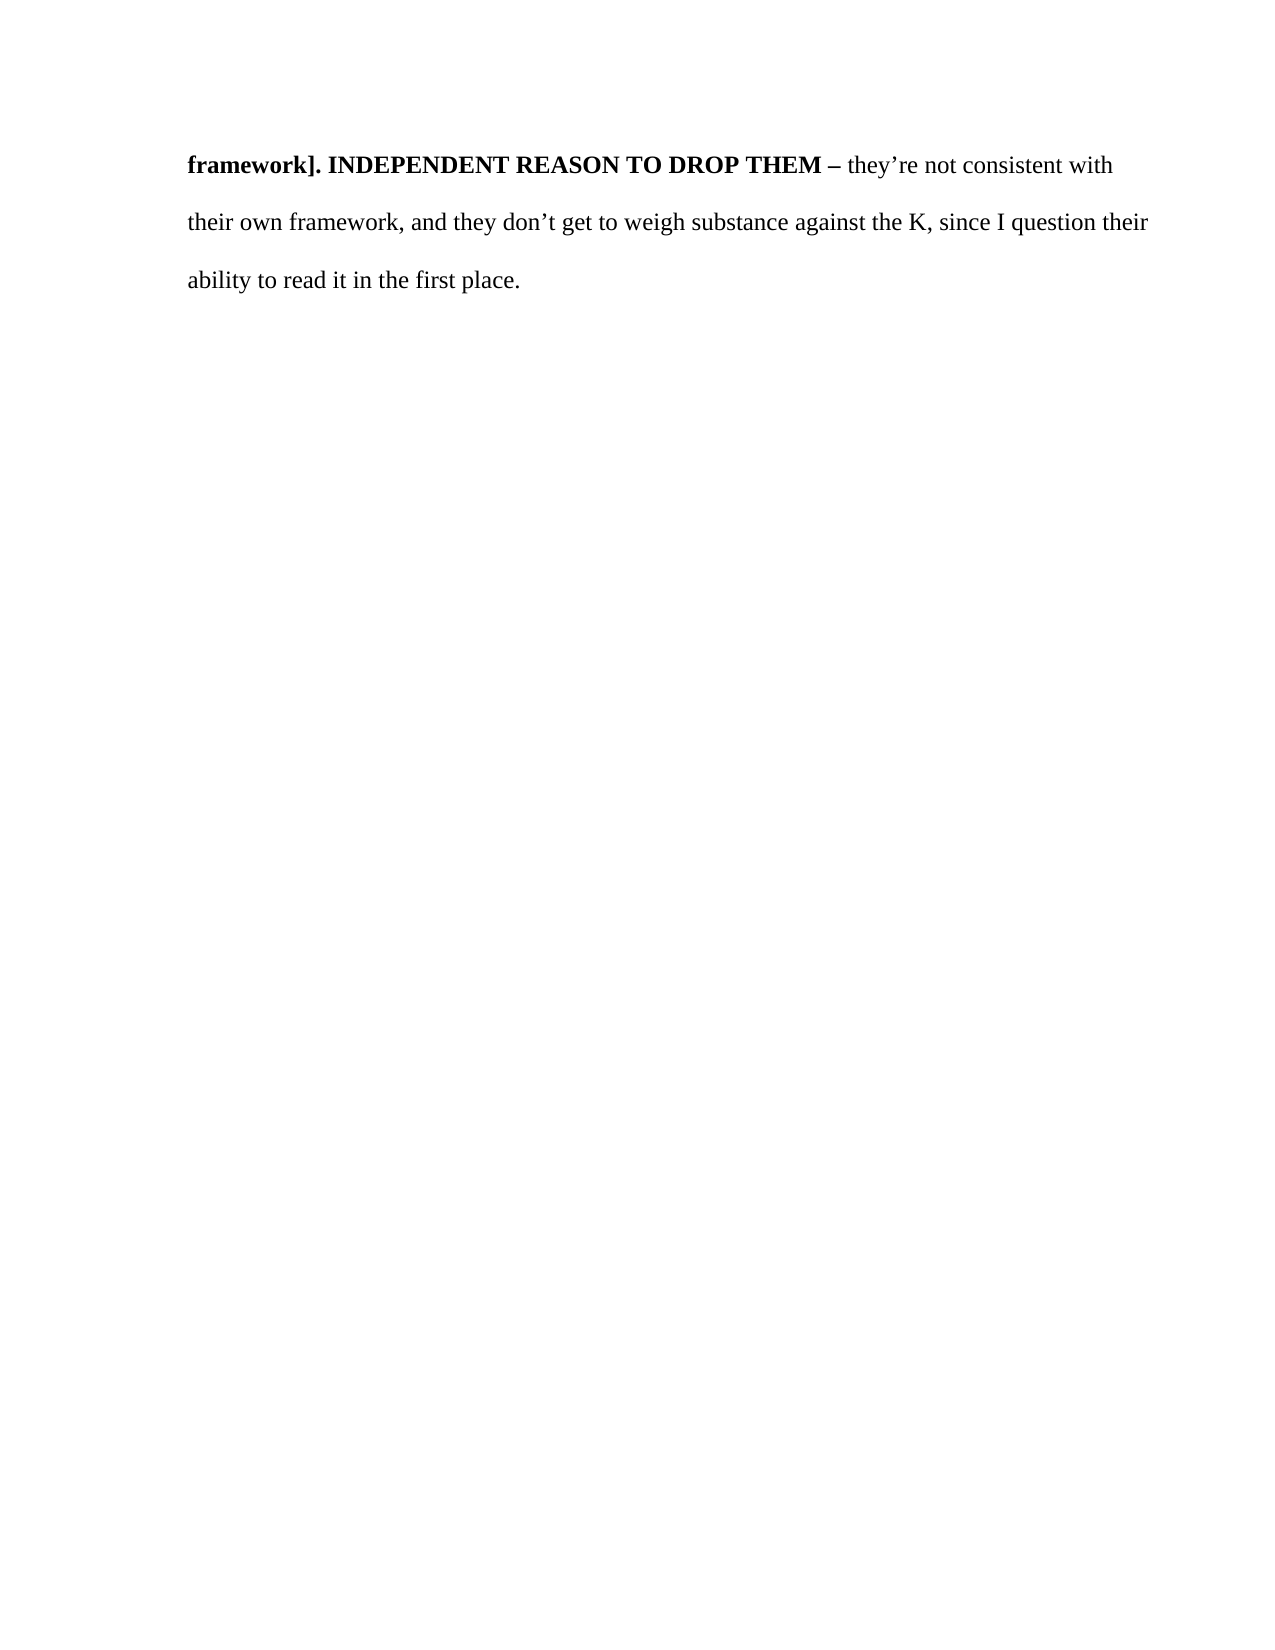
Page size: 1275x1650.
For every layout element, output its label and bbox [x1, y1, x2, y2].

text [187, 150, 1162, 294]
